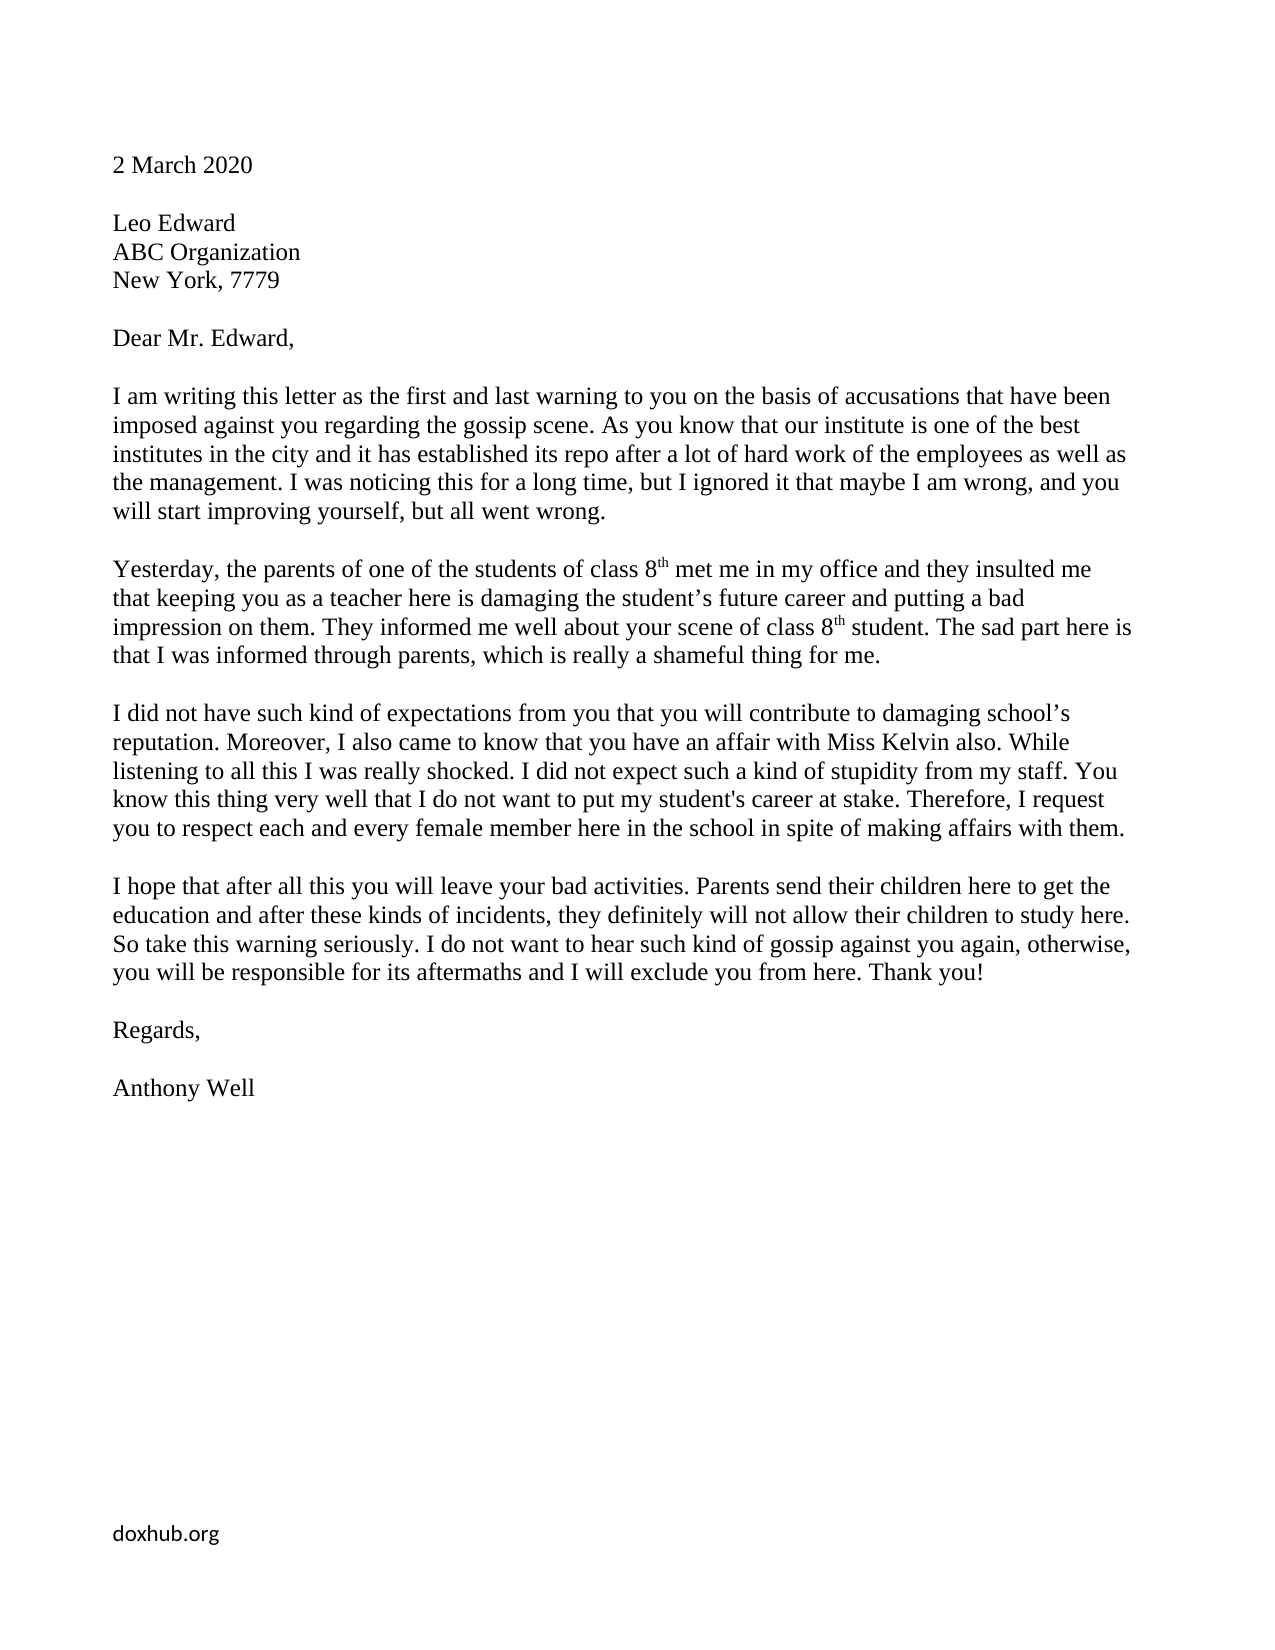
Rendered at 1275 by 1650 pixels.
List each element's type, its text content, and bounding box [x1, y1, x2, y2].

text 2 March 2020 [112, 150, 1134, 179]
text Regards, [112, 1015, 1134, 1044]
text I did not have such kind of expectations from you that you will contribute to damaging school’s reputation. Moreover, I also came to know that you have an affair with Miss Kelvin also. While listening to all this I was really shocked. I did not expect such a kind of stupidity from my staff. You know this thing very well that I do not want to put my student's career at stake. Therefore, I request you to respect each and every female member here in the school in spite of making affairs with them. [112, 698, 1134, 842]
text I am writing this letter as the first and last warning to you on the basis of accusations that have been imposed against you regarding the gossip scene. As you know that our institute is one of the best institutes in the city and it has established its repo after a lot of hard work of the employees as well as the management. I was noticing this for a long time, but I ignored it that maybe I am wrong, and you will start improving yourself, but all went wrong. [112, 381, 1134, 525]
text Leo Edward ABC Organization New York, 7779 [112, 208, 1134, 294]
text I hope that after all this you will leave your bad activities. Parents send their children here to get the education and after these kinds of incidents, they definitely will not allow their children to study here. So take this warning seriously. I do not want to hear such kind of gossip against you again, otherwise, you will be responsible for its aftermaths and I will exclude you from here. Thank you! [112, 871, 1134, 986]
text Anthony Well [112, 1073, 1134, 1102]
text Dear Mr. Edward, [112, 323, 1134, 352]
text Yesterday, the parents of one of the students of class 8th met me in my office and they insulted me that keeping you as a teacher here is damaging the student’s future career and putting a bad impression on them. They informed me well about your scene of class 8th student. The sad part here is that I was informed through parents, which is really a shameful thing for me. [112, 554, 1134, 669]
